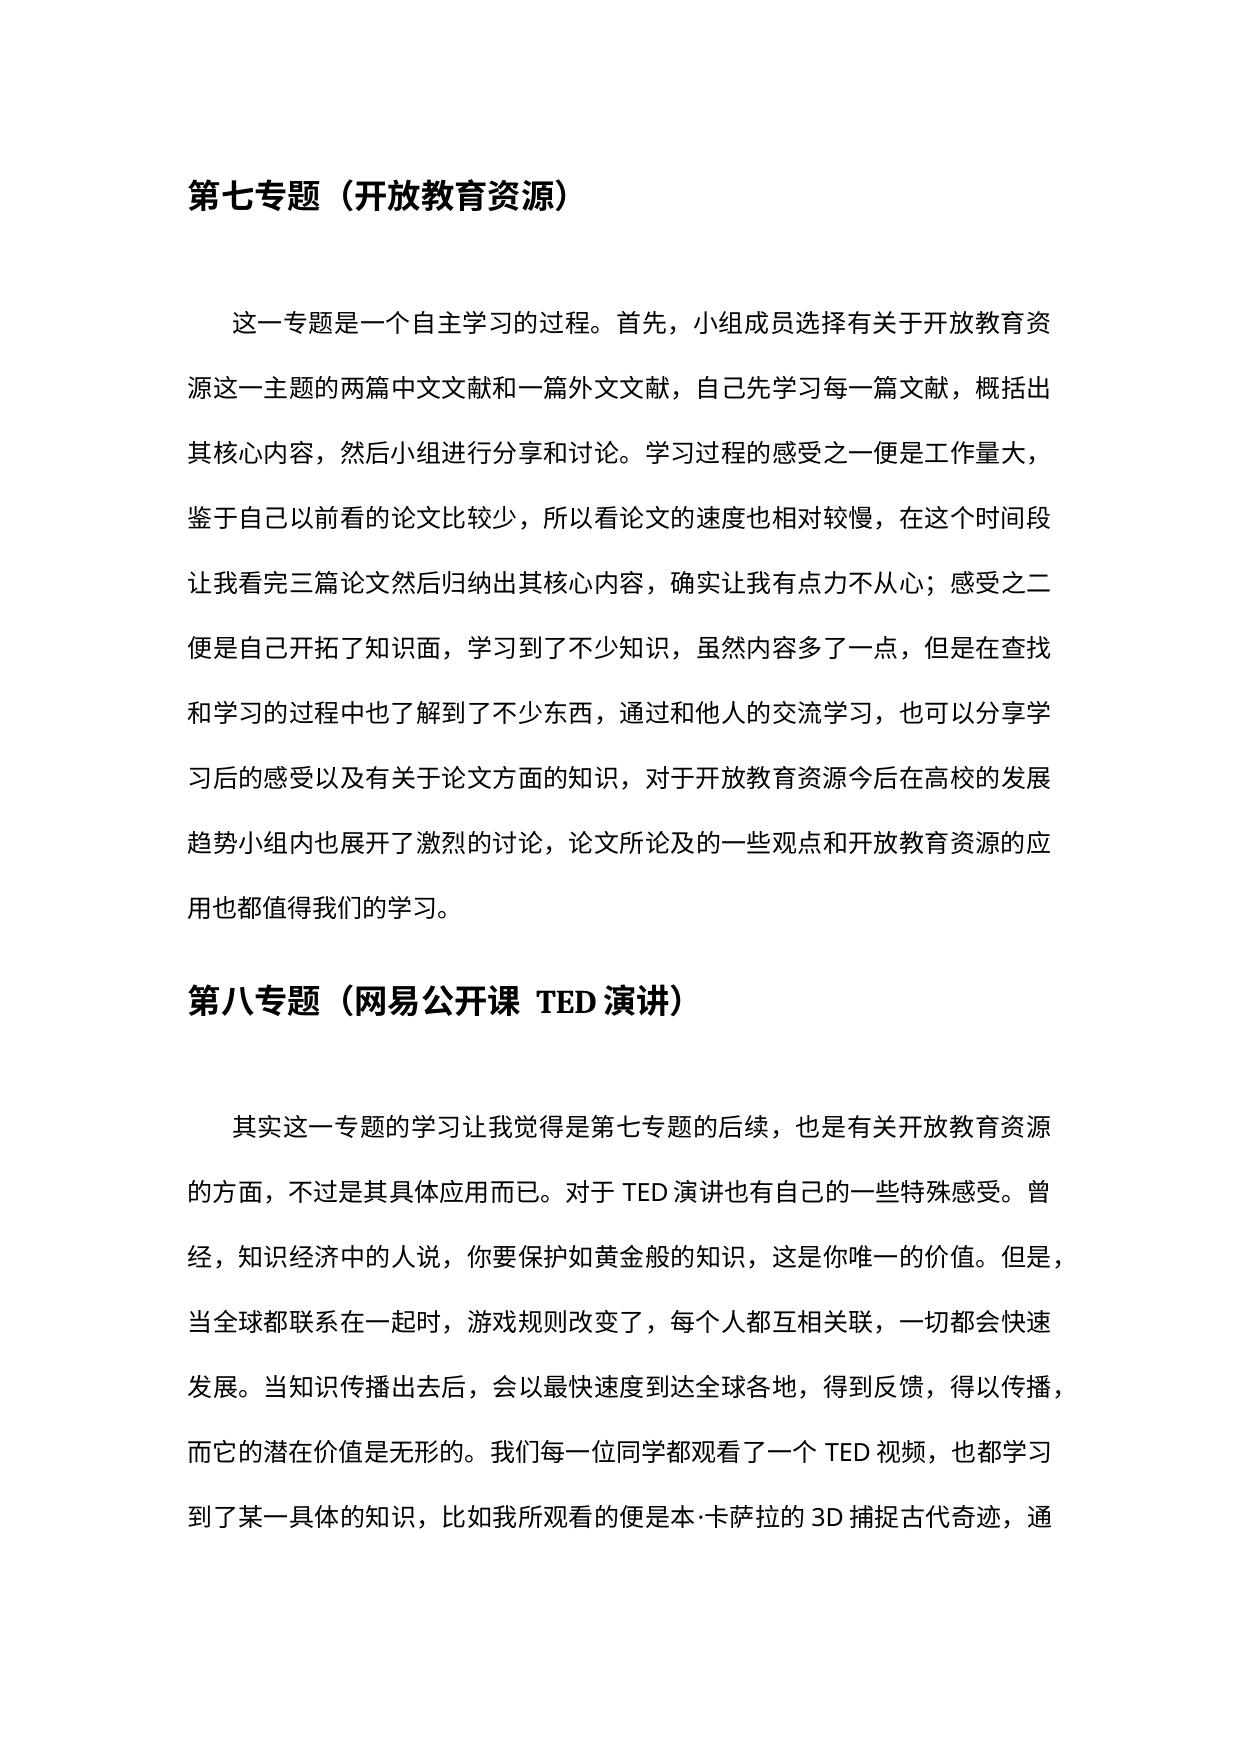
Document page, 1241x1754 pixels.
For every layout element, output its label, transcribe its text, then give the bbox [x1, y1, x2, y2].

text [187, 1093, 1053, 1548]
text 这一专题是一个自主学习的过程。首先，小组成员选择有关于开放教育资源这一主题的两篇中文文献和一篇外文文献，自己先学习每一篇文献，概括出其核心内容，然后小组进行分享和讨论。学习过程的感受之一便是工作量大，鉴于自己以前看的论文比较少，所以看论文的速度也相对较慢，在这个时间段让我看完三篇论文然后归纳出其核心内容，确实让我有点力不从心；感受之二便是自己开拓了知识面，学习到了不少知识，虽然内容多了一点，但是在查找和学习的过程中也了解到了不少东西，通过和他人的交流学习，也可以分享学习后的感受以及有关于论文方面的知识，对于开放教育资源今后在高校的发展趋势小组内也展开了激烈的讨论，论文所论及的一些观点和开放教育资源的应用也都值得我们的学习。 [187, 289, 1053, 939]
subtitle 第八专题（网易公开课 TED演讲） [187, 966, 1053, 1031]
subtitle 第七专题（开放教育资源） [187, 162, 1053, 227]
